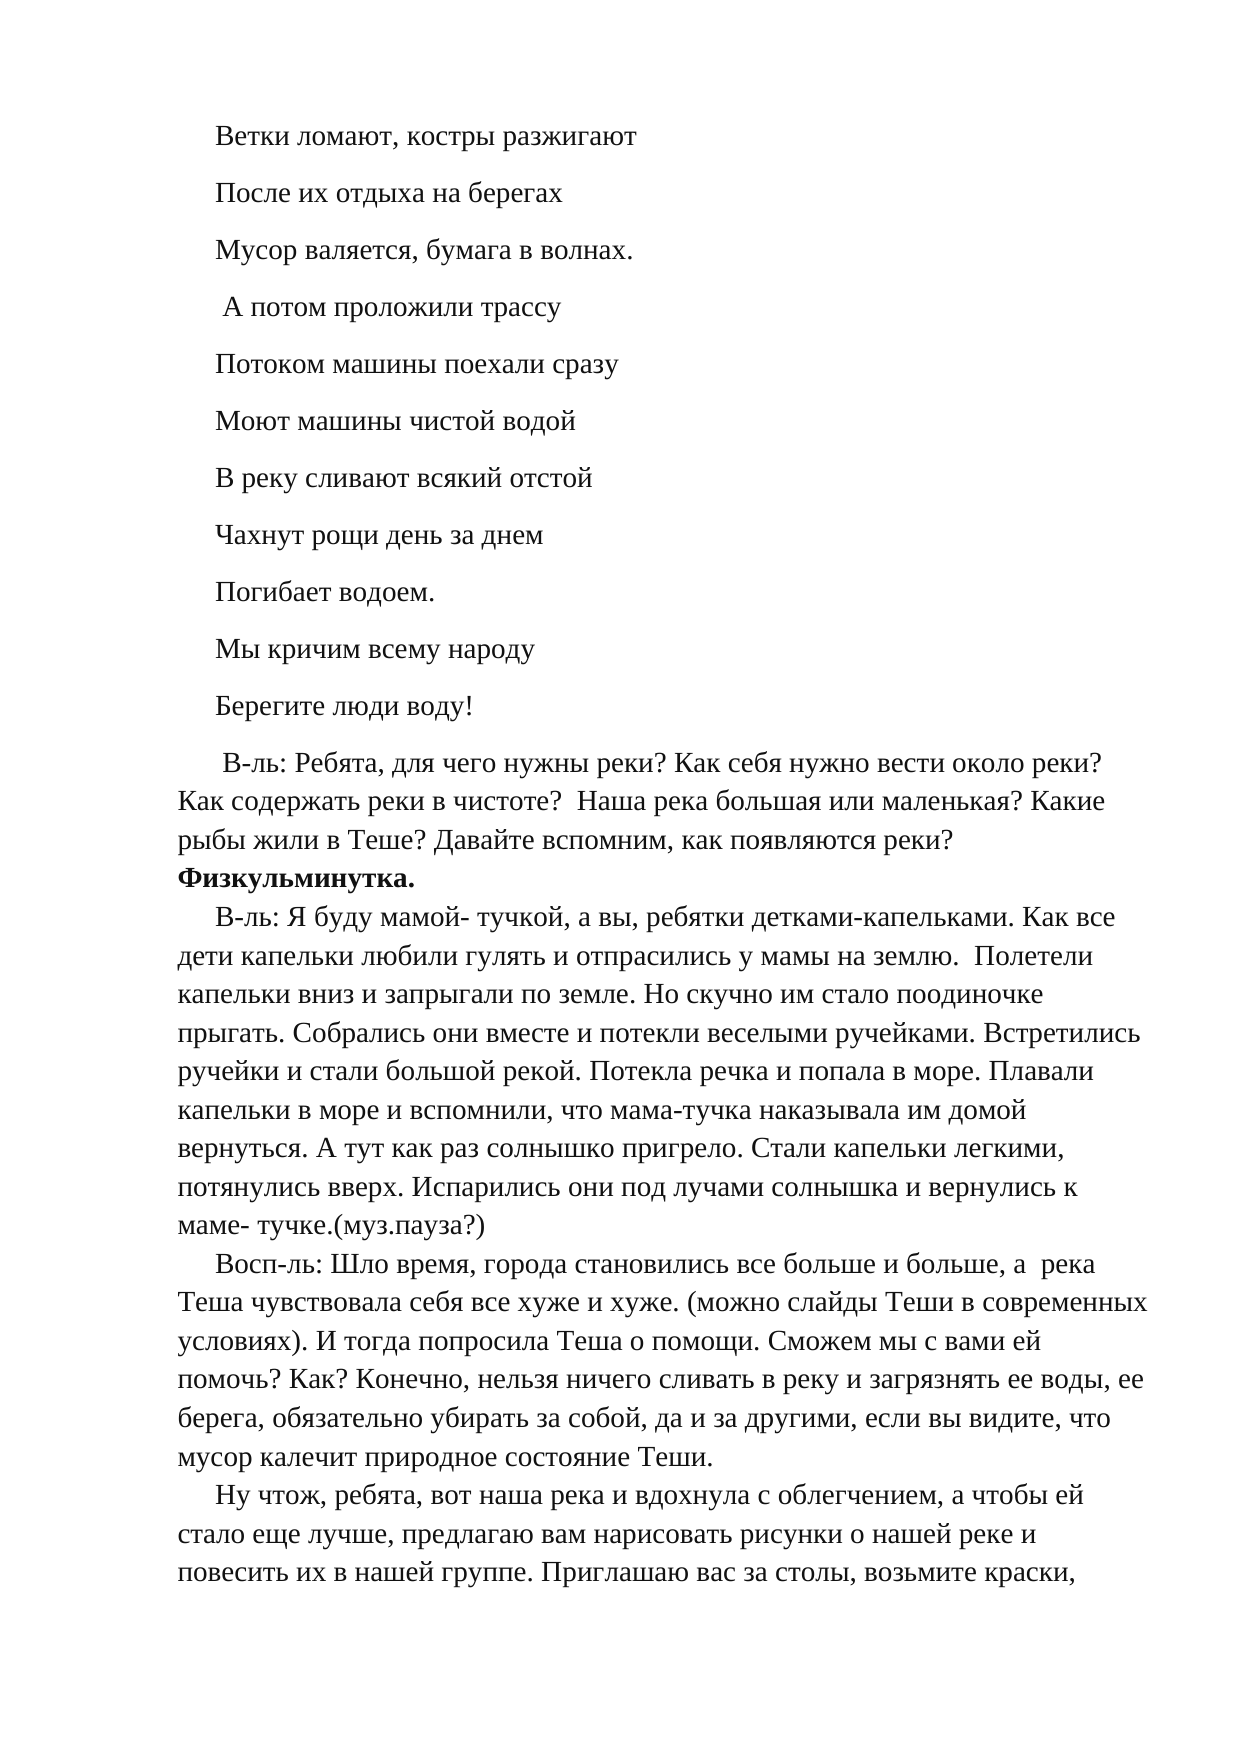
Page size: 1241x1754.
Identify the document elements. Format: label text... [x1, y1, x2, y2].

text Чахнут рощи день за днем [177, 517, 1152, 551]
text Берегите люди воду! [177, 688, 1152, 721]
text Мы кричим всему народу [177, 631, 1152, 664]
text Моют машины чистой водой [177, 403, 1152, 437]
text Восп-ль: Шло время, города становились все больше и больше, а река Теша чувствовала себя все хуже и хуже. (можно слайды Теши в современных условиях). И тогда попросила Теша о помощи. Сможем мы с вами ей помочь? Как? Конечно, нельзя ничего сливать в реку и загрязнять ее воды, ее берега, обязательно убирать за собой, да и за другими, если вы видите, что мусор калечит природное состояние Теши. [177, 1246, 1152, 1472]
text В-ль: Я буду мамой- тучкой, а вы, ребятки детками-капельками. Как все дети капельки любили гулять и отпрасились у мамы на землю. Полетели капельки вниз и запрыгали по земле. Но скучно им стало поодиночке прыгать. Собрались они вместе и потекли веселыми ручейками. Встретились ручейки и стали большой рекой. Потекла речка и попала в море. Плавали капельки в море и вспомнили, что мама-тучка наказывала им домой вернуться. А тут как раз солнышко пригрело. Стали капельки легкими, потянулись вверх. Испарились они под лучами солнышка и вернулись к маме- тучке.(муз.пауза?) [177, 899, 1152, 1241]
text После их отдыха на берегах [177, 175, 1152, 209]
text Погибает водоем. [177, 574, 1152, 607]
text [177, 1477, 1152, 1588]
text А потом проложили трассу [177, 289, 1152, 323]
text В-ль: Ребята, для чего нужны реки? Как себя нужно вести около реки? Как содержать реки в чистоте? Наша река большая или маленькая? Какие рыбы жили в Теше? Давайте вспомним, как появляются реки? Физкульминутка. [177, 745, 1152, 894]
text Ветки ломают, костры разжигают [177, 118, 1152, 152]
text Мусор валяется, бумага в волнах. [177, 232, 1152, 266]
text В реку сливают всякий отстой [177, 460, 1152, 493]
text Потоком машины поехали сразу [177, 346, 1152, 379]
